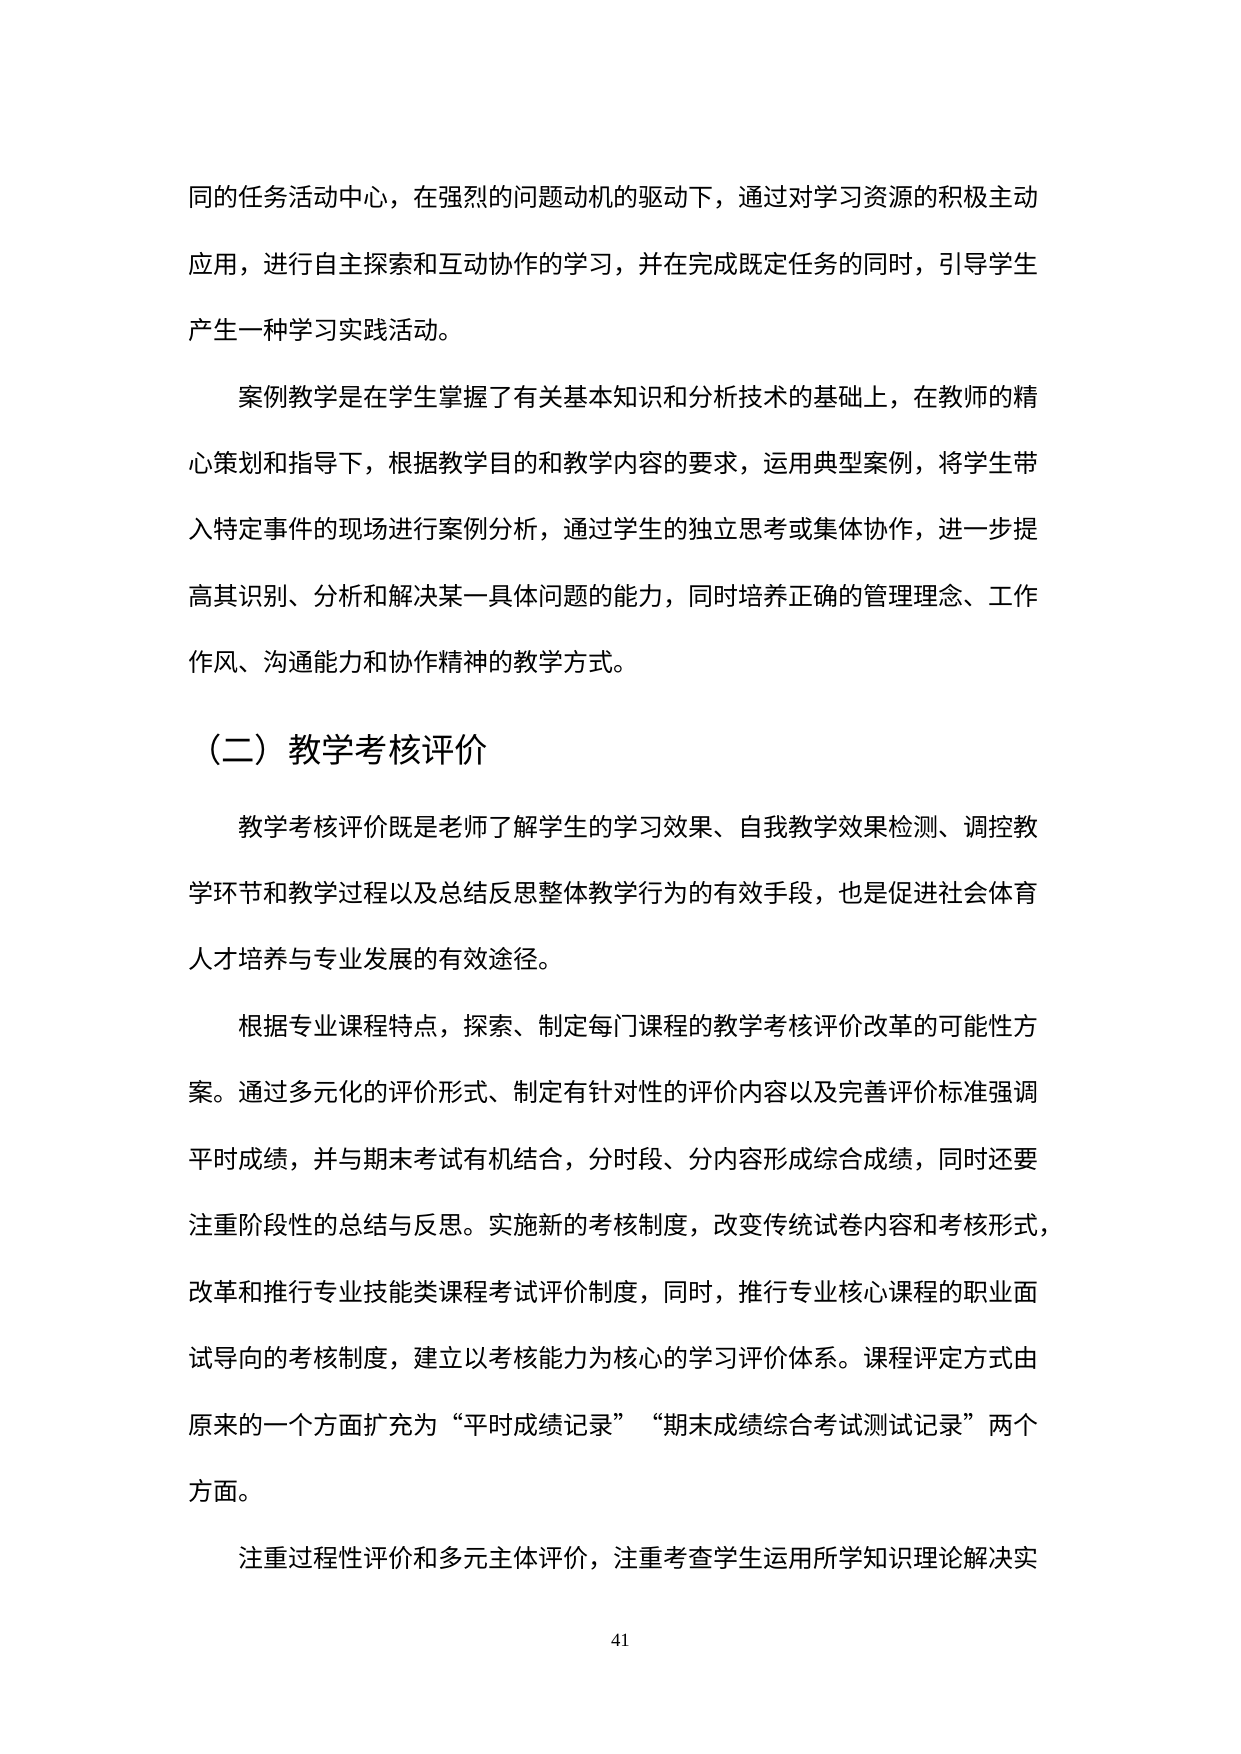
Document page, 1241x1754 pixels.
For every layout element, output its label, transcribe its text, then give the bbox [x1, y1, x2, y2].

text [188, 1523, 1052, 1589]
text 教学考核评价既是老师了解学生的学习效果、自我教学效果检测、调控教学环节和教学过程以及总结反思整体教学行为的有效手段，也是促进社会体育人才培养与专业发展的有效途径。 [188, 792, 1052, 991]
text 根据专业课程特点，探索、制定每门课程的教学考核评价改革的可能性方案。通过多元化的评价形式、制定有针对性的评价内容以及完善评价标准强调平时成绩，并与期末考试有机结合，分时段、分内容形成综合成绩，同时还要注重阶段性的总结与反思。实施新的考核制度，改变传统试卷内容和考核形式，改革和推行专业技能类课程考试评价制度，同时，推行专业核心课程的职业面试导向的考核制度，建立以考核能力为核心的学习评价体系。课程评定方式由原来的一个方面扩充为“平时成绩记录”“期末成绩综合考试测试记录”两个方面。 [188, 991, 1052, 1523]
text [188, 162, 1052, 362]
text （二）教学考核评价 [188, 715, 1052, 781]
text 案例教学是在学生掌握了有关基本知识和分析技术的基础上，在教师的精心策划和指导下，根据教学目的和教学内容的要求，运用典型案例，将学生带入特定事件的现场进行案例分析，通过学生的独立思考或集体协作，进一步提高其识别、分析和解决某一具体问题的能力，同时培养正确的管理理念、工作作风、沟通能力和协作精神的教学方式。 [188, 362, 1052, 694]
